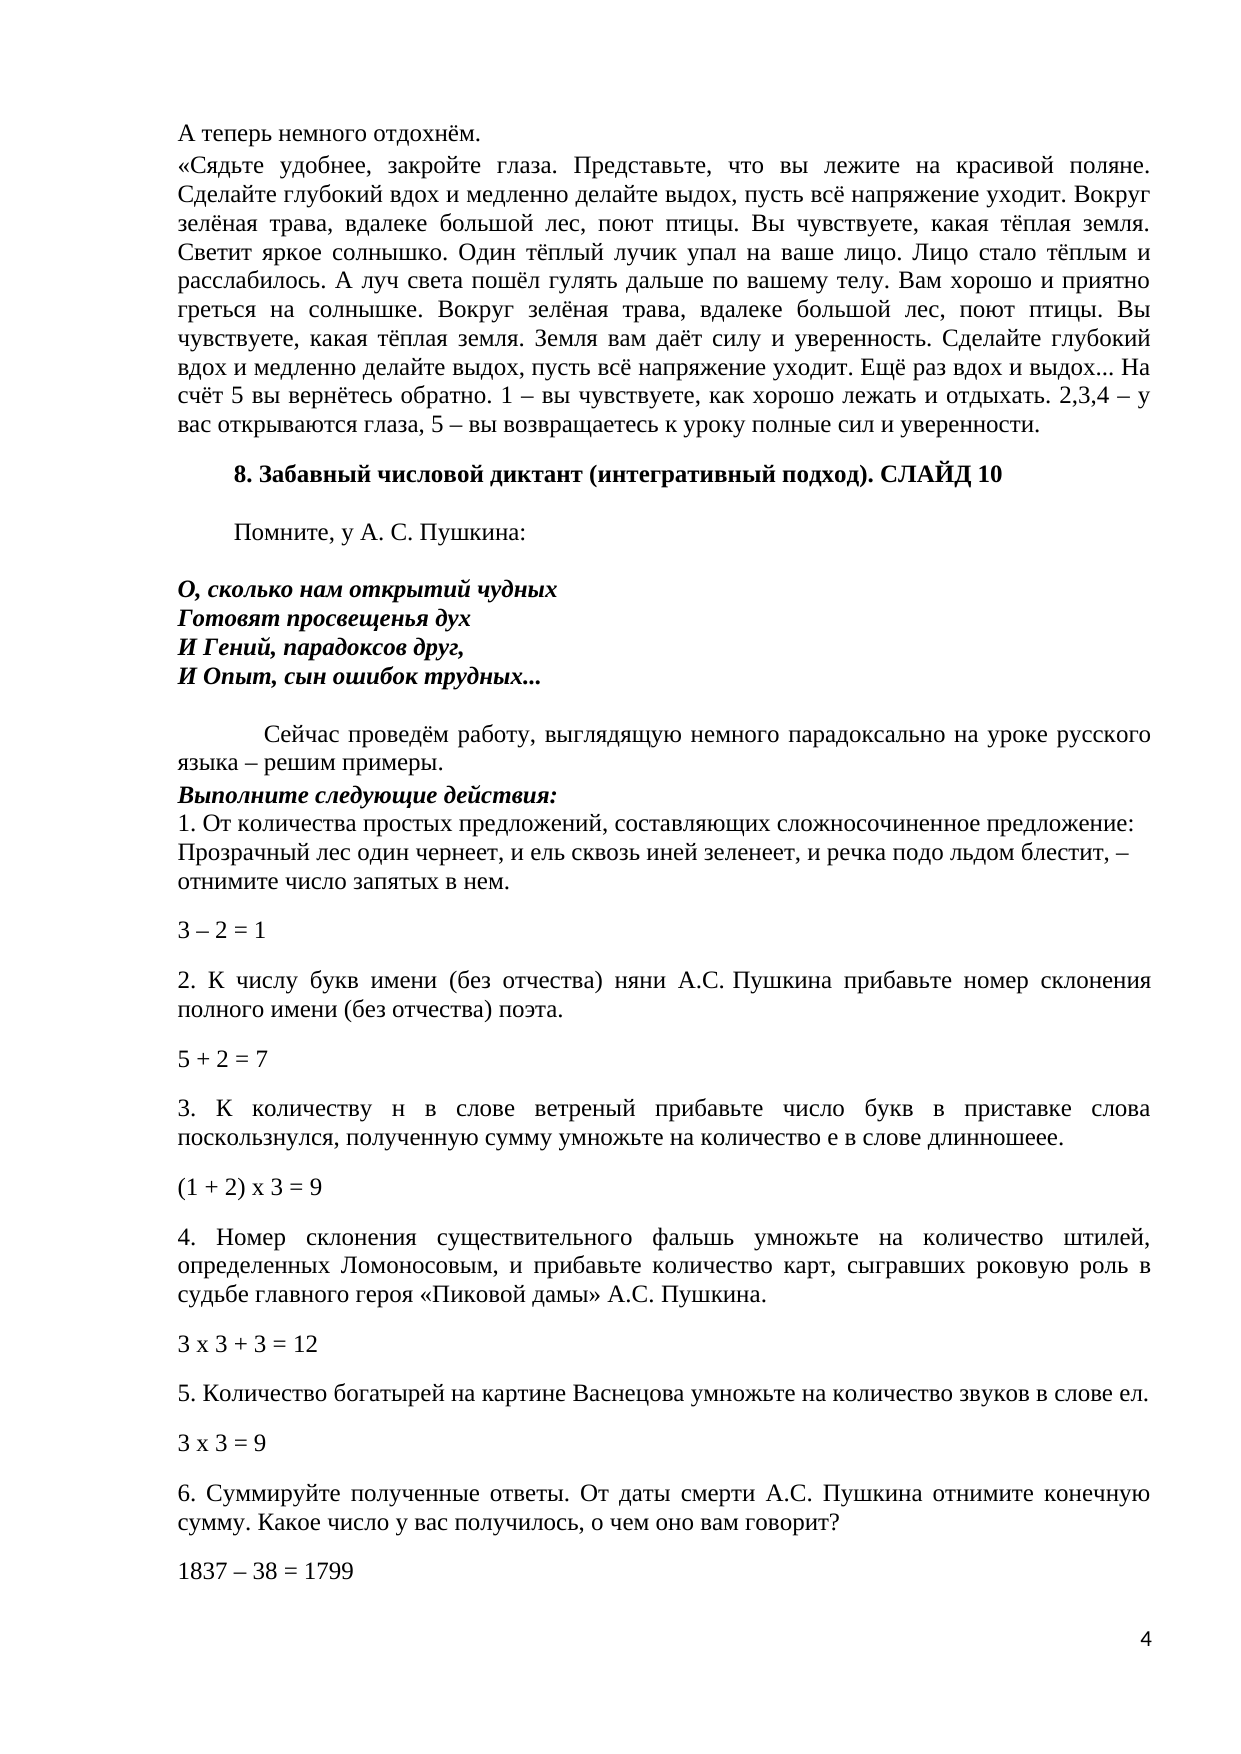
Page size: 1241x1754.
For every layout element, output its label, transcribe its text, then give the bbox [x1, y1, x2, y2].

text 8. Забавный числовой диктант (интегративный подход). СЛАЙД 10 [177, 459, 1152, 487]
text Выполните следующие действия: 1. От количества простых предложений, составляющих сложносочиненное предложение: Прозрачный лес один чернеет, и ель сквозь иней зеленеет, и речка подо льдом блестит, – отнимите число запятых в нем. [177, 780, 1152, 895]
text 5 + 2 = 7 [177, 1044, 1152, 1072]
text 2. К числу букв имени (без отчества) няни А.С. Пушкина прибавьте номер склонения полного имени (без отчества) поэта. [177, 965, 1152, 1023]
text 3 – 2 = 1 [177, 916, 1152, 944]
text Помните, у А. С. Пушкина: [177, 517, 1152, 545]
text 5. Количество богатырей на картине Васнецова умножьте на количество звуков в слове ел. [177, 1378, 1152, 1407]
text 1837 – 38 = 1799 [177, 1556, 1152, 1585]
text 3 х 3 = 9 [177, 1428, 1152, 1457]
text (1 + 2) х 3 = 9 [177, 1172, 1152, 1201]
text 3 х 3 + 3 = 12 [177, 1329, 1152, 1357]
text 4. Номер склонения существительного фальшь умножьте на количество штилей, определенных Ломоносовым, и прибавьте количество карт, сыгравших роковую роль в судьбе главного героя «Пиковой дамы» А.С. Пушкина. [177, 1222, 1152, 1308]
text О, сколько нам открытий чудных Готовят просвещенья дух И Гений, парадоксов друг, И Опыт, сын ошибок трудных... [177, 574, 1152, 689]
text 3. К количеству н в слове ветреный прибавьте число букв в приставке слова поскользнулся, полученную сумму умножьте на количество е в слове длинношеее. [177, 1093, 1152, 1151]
text 6. Суммируйте полученные ответы. От даты смерти А.С. Пушкина отнимите конечную сумму. Какое число у вас получилось, о чем оно вам говорит? [177, 1478, 1152, 1535]
text А теперь немного отдохнём. [177, 118, 1152, 147]
text Сейчас проведём работу, выглядящую немного парадоксально на уроке русского языка – решим примеры. [177, 719, 1152, 776]
text «Сядьте удобнее, закройте глаза. Представьте, что вы лежите на красивой поляне. Сделайте глубокий вдох и медленно делайте выдох, пусть всё напряжение уходит. Вокруг зелёная трава, вдалеке большой лес, поют птицы. Вы чувствуете, какая тёплая земля. Светит яркое солнышко. Один тёплый лучик упал на ваше лицо. Лицо стало тёплым и расслабилось. А луч света пошёл гулять дальше по вашему телу. Вам хорошо и приятно греться на солнышке. Вокруг зелёная трава, вдалеке большой лес, поют птицы. Вы чувствуете, какая тёплая земля. Земля вам даёт силу и уверенность. Сделайте глубокий вдох и медленно делайте выдох, пусть всё напряжение уходит. Ещё раз вдох и выдох... На счёт 5 вы вернётесь обратно. 1 – вы чувствуете, как хорошо лежать и отдыхать. 2,3,4 – у вас открываются глаза, 5 – вы возвращаетесь к уроку полные сил и уверенности. [177, 150, 1152, 438]
